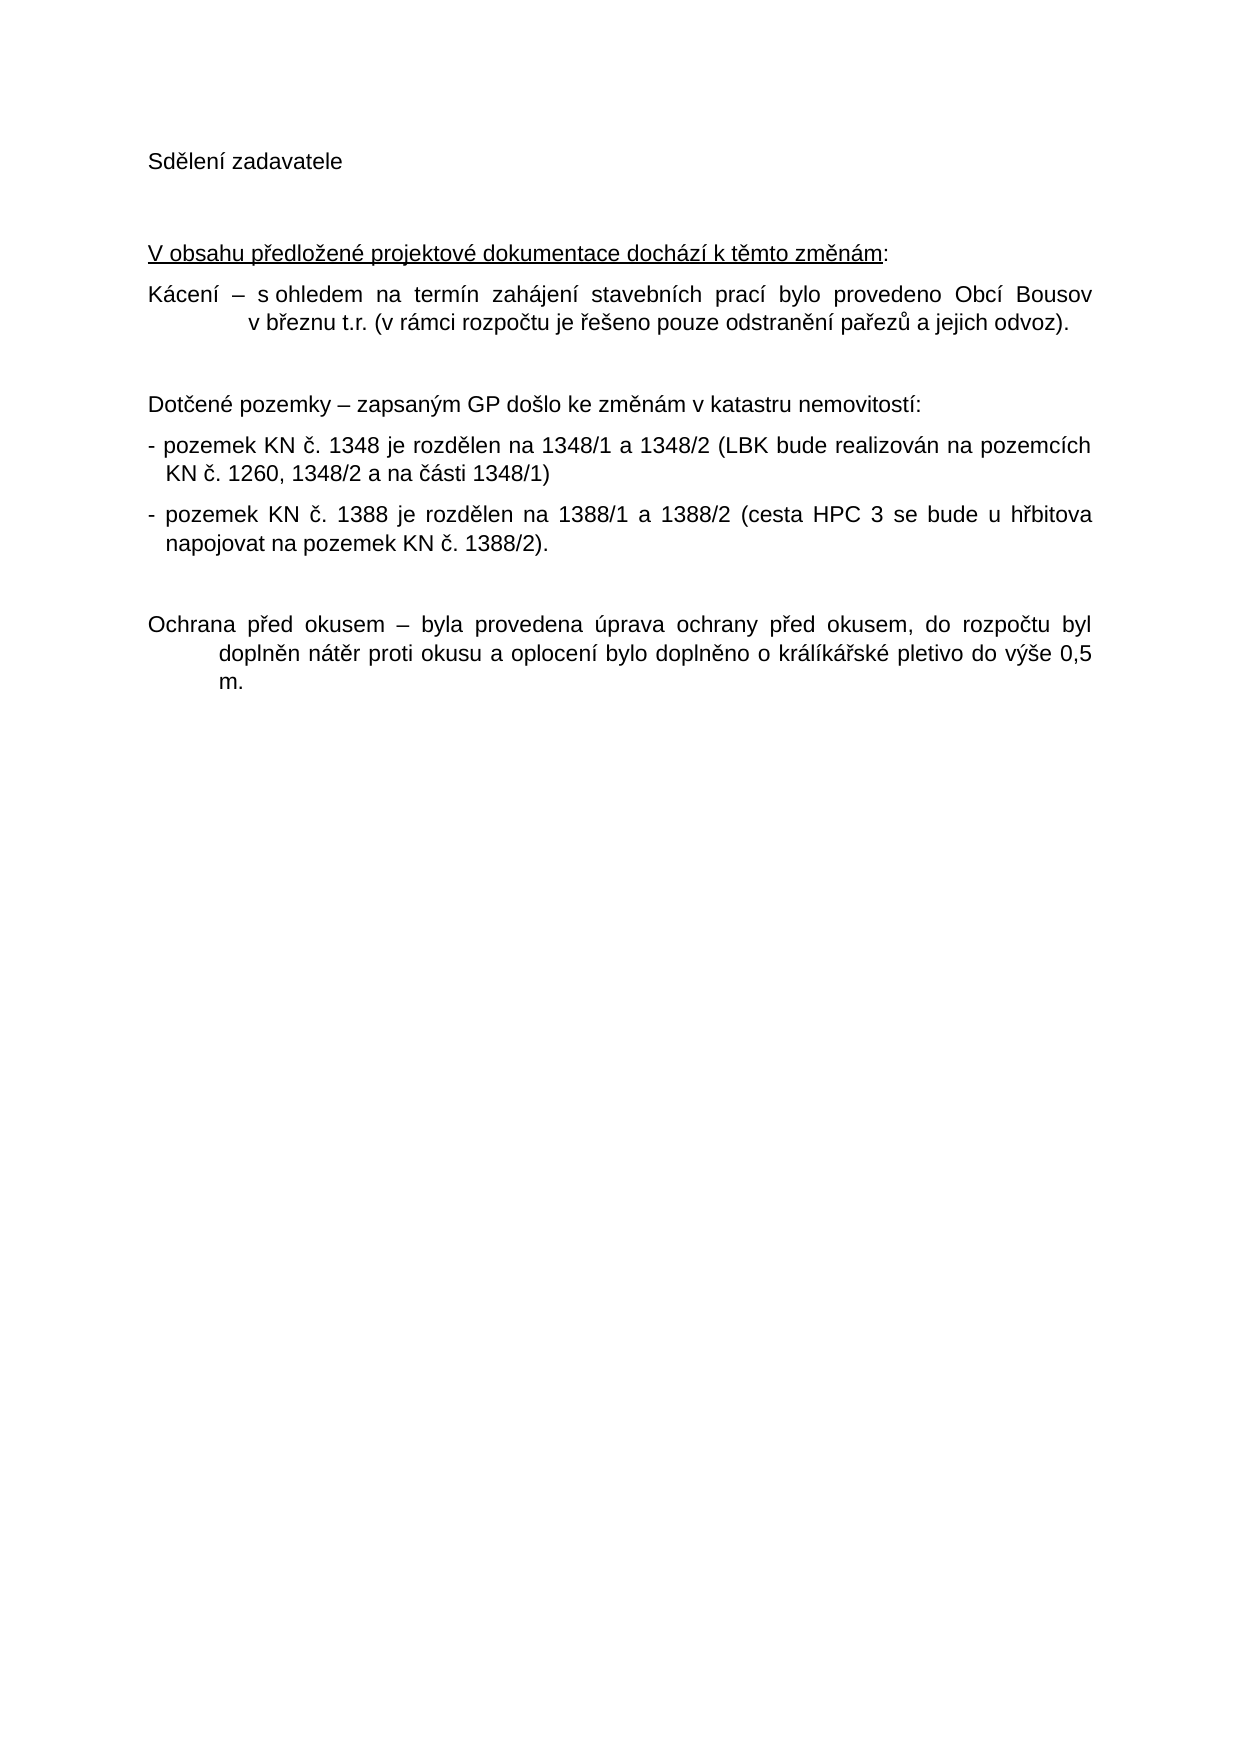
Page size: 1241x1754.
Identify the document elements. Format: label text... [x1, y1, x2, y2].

text Ochrana před okusem – byla provedena úprava ochrany před okusem, do rozpočtu byl doplněn nátěr proti okusu a oplocení bylo doplněno o králíkářské pletivo do výše 0,5 m. [148, 611, 1093, 695]
text - pozemek KN č. 1348 je rozdělen na 1348/1 a 1348/2 (LBK bude realizován na pozemcích KN č. 1260, 1348/2 a na části 1348/1) [148, 432, 1093, 487]
text - pozemek KN č. 1388 je rozdělen na 1388/1 a 1388/2 (cesta HPC 3 se bude u hřbitova napojovat na pozemek KN č. 1388/2). [148, 501, 1093, 556]
text Sdělení zadavatele [148, 148, 1093, 174]
text Dotčené pozemky – zapsaným GP došlo ke změnám v katastru nemovitostí: [148, 391, 1093, 417]
text V obsahu předložené projektové dokumentace dochází k těmto změnám: [148, 239, 1093, 266]
text Kácení – s ohledem na termín zahájení stavebních prací bylo provedeno Obcí Bousov v březnu t.r. (v rámci rozpočtu je řešeno pouze odstranění pařezů a jejich odvoz). [148, 281, 1093, 335]
